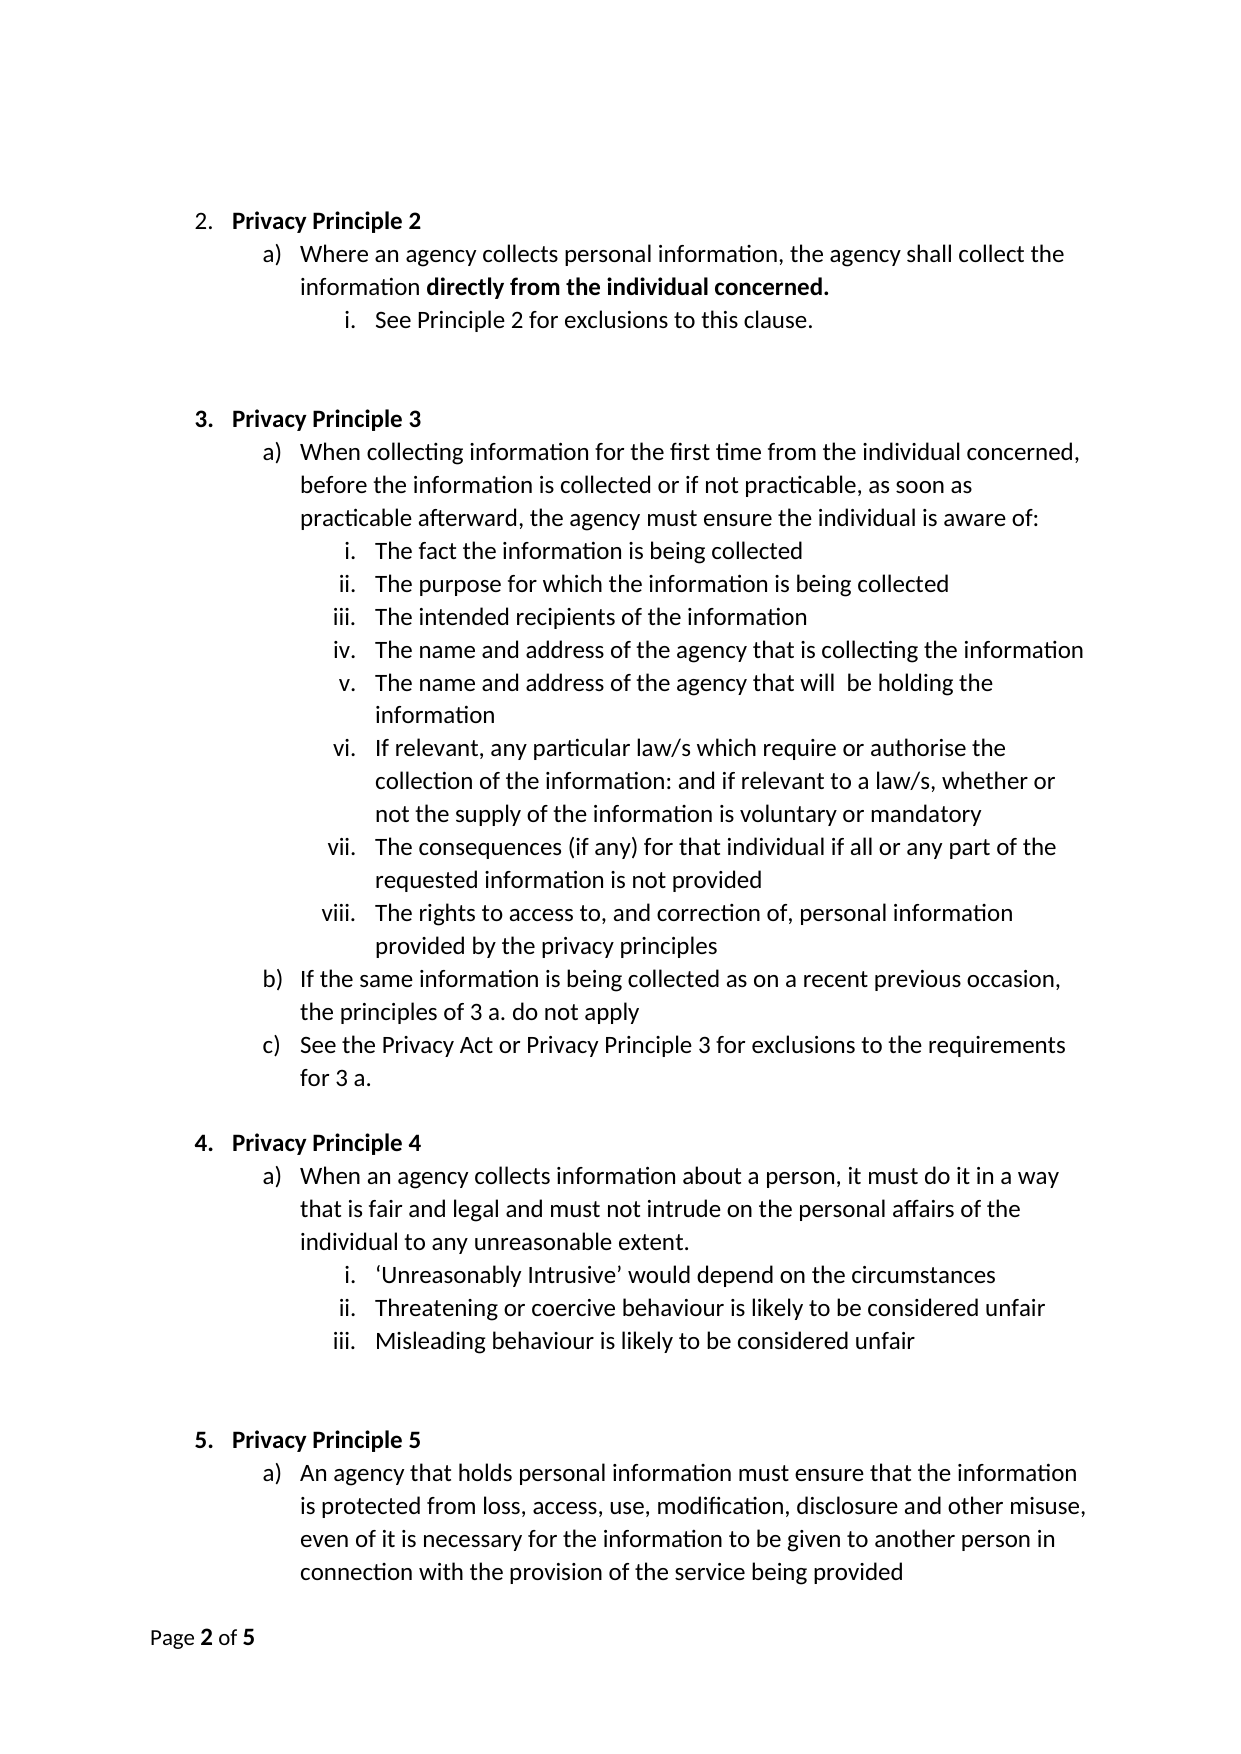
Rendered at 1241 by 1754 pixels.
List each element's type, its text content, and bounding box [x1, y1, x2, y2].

list Privacy Principle 3 [194, 403, 1090, 434]
list Where an agency collects personal information, the agency shall collect the information directly from the individual concerned. [262, 238, 1090, 302]
list The purpose for which the information is being collected [356, 568, 1090, 598]
list When collecting information for the first time from the individual concerned, before the information is collected or if not practicable, as soon as practicable afterward, the agency must ensure the individual is aware of: [262, 436, 1090, 533]
list The consequences (if any) for that individual if all or any part of the requested information is not provided [356, 831, 1090, 895]
list Privacy Principle 2 [194, 206, 1090, 236]
list The rights to access to, and correction of, personal information provided by the privacy principles [356, 897, 1090, 961]
list If the same information is being collected as on a recent previous occasion, the principles of 3 a. do not apply [262, 963, 1090, 1026]
list Privacy Principle 4 [194, 1128, 1090, 1158]
list ‘Unreasonably Intrusive’ would depend on the circumstances [356, 1259, 1090, 1290]
list If relevant, any particular law/s which require or authorise the collection of the information: and if relevant to a law/s, whether or not the supply of the information is voluntary or mandatory [356, 733, 1090, 829]
list The name and address of the agency that is collecting the information [356, 634, 1090, 664]
list Privacy Principle 5 [194, 1424, 1090, 1455]
list The fact the information is being collected [356, 535, 1090, 566]
list Misleading behaviour is likely to be considered unfair [356, 1325, 1090, 1356]
list An agency that holds personal information must ensure that the information is protected from loss, access, use, modification, disclosure and other misuse, even of it is necessary for the information to be given to another person in connection with the provision of the service being provided [262, 1457, 1090, 1586]
list Threatening or coercive behaviour is likely to be considered unfair [356, 1292, 1090, 1323]
list The intended recipients of the information [356, 601, 1090, 631]
list When an agency collects information about a person, it must do it in a way that is fair and legal and must not intrude on the personal affairs of the individual to any unreasonable extent. [262, 1161, 1090, 1257]
list See the Privacy Act or Privacy Principle 3 for exclusions to the requirements for 3 a. [262, 1029, 1090, 1092]
list See Principle 2 for exclusions to this clause. [356, 304, 1090, 335]
list The name and address of the agency that will be holding the information [356, 667, 1090, 730]
